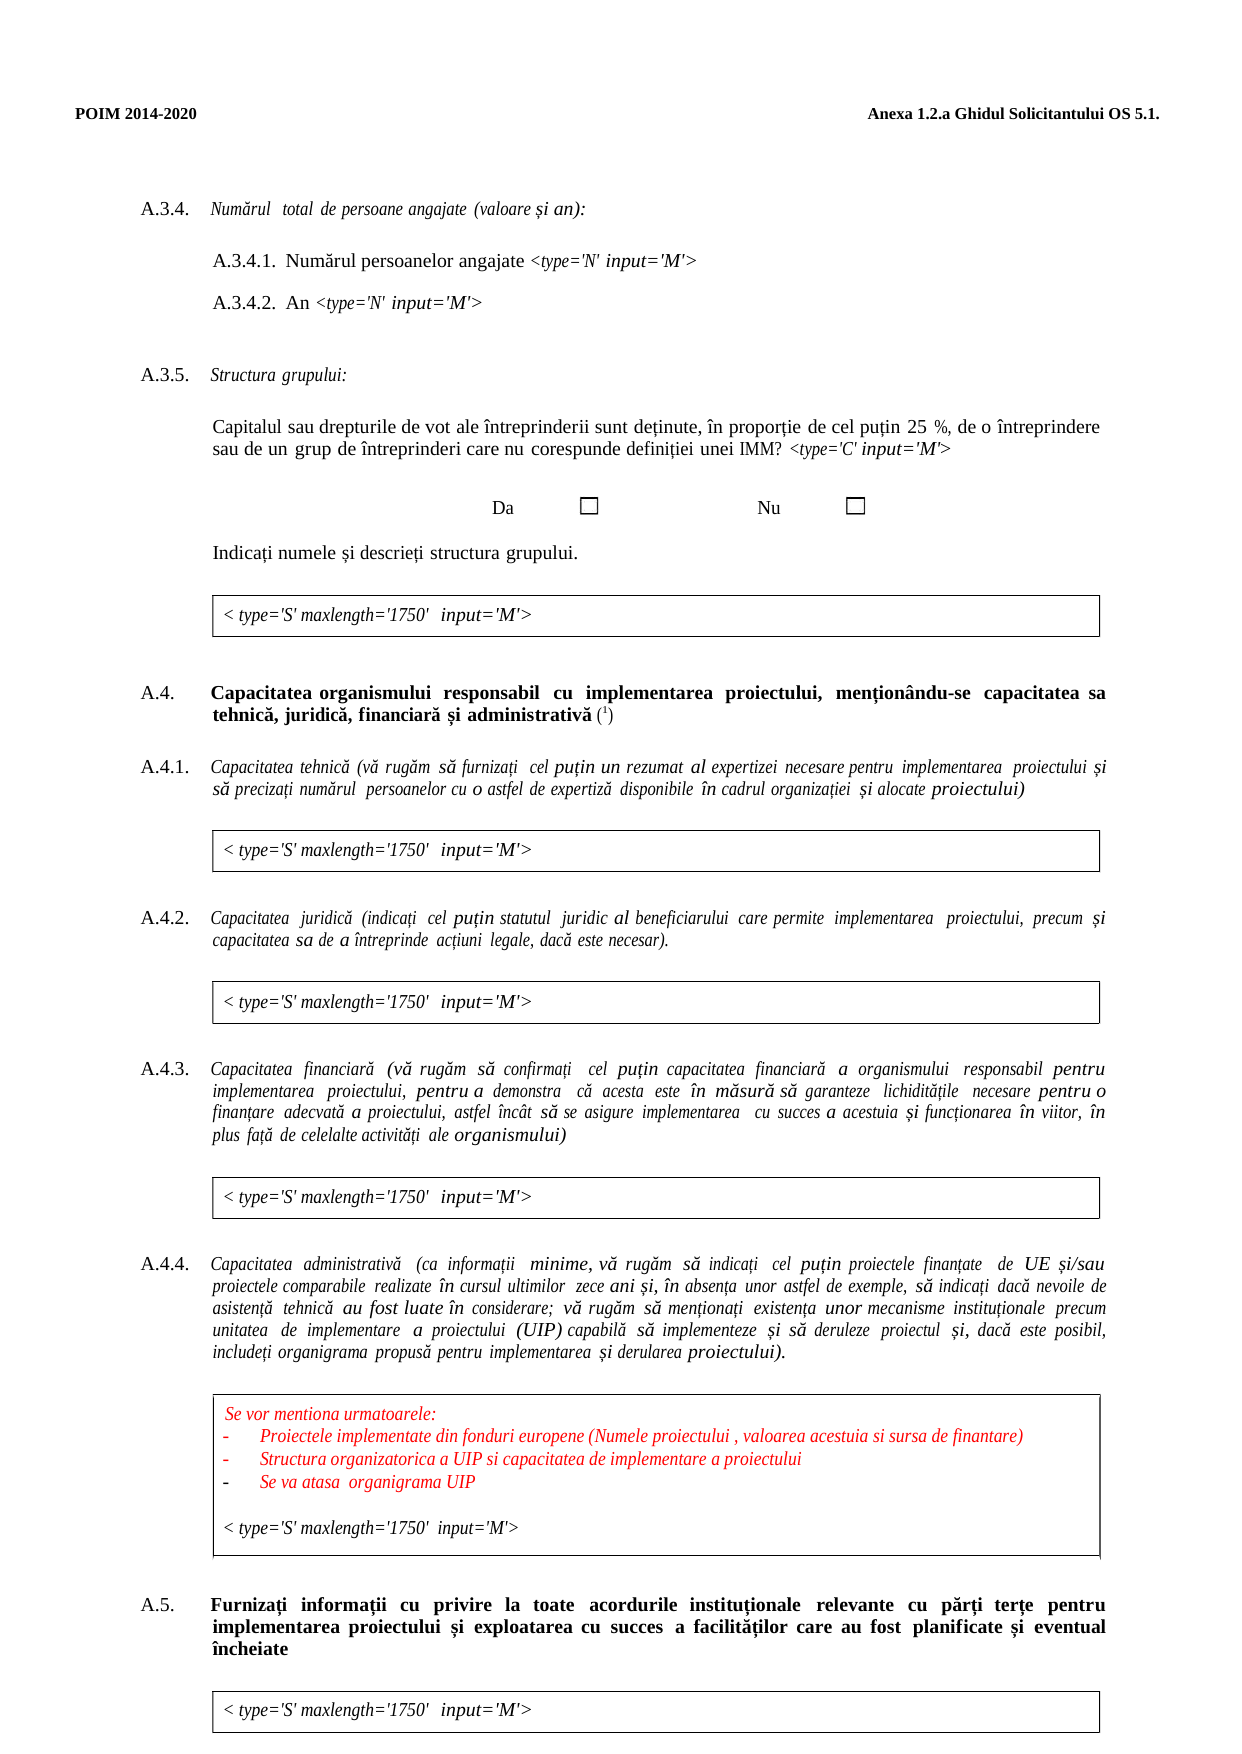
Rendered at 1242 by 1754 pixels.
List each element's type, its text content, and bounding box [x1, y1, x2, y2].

list Structura organizatorica a UIP si capacitatea de implementare a proiectului [222, 1447, 1169, 1470]
text < type='S' maxlength='1750' input='M'> [222, 1699, 1169, 1721]
text < type='S' maxlength='1750' input='M'> [222, 1516, 1169, 1538]
text A.3.4. Numărul total de persoane angajate (valoare și an): [140, 197, 1169, 220]
text A.5. Furnizați informații cu privire la toate acordurile instituționale relevante cu părți terțe pentru implementarea proiectului și exploatarea cu succes a facilităților care au fost planificate și eventual încheiate [140, 1594, 1107, 1660]
picture [579, 496, 599, 515]
text < type='S' maxlength='1750' input='M'> [222, 603, 1169, 626]
picture [845, 496, 866, 515]
text A.3.4.1. Numărul persoanelor angajate <type='N' input='M'> [212, 249, 1169, 272]
text A.4.3. Capacitatea financiară (vă rugăm să confirmați cel puțin capacitatea financiară a organismului responsabil pentru implementarea proiectului, pentru a demonstra că acesta este în măsură să garanteze lichiditățile necesare pentru o finanțare adecvată a proiectului, astfel încât să se asigure implementarea cu succes a acestuia și funcționarea în viitor, în plus față de celelalte activități ale organismului) [140, 1057, 1107, 1145]
text < type='S' maxlength='1750' input='M'> [222, 989, 1169, 1012]
text A.3.5. Structura grupului: [140, 363, 1169, 386]
text A.4.2. Capacitatea juridică (indicați cel puțin statutul juridic al beneficiarului care permite implementarea proiectului, precum și capacitatea sa de a întreprinde acțiuni legale, dacă este necesar). [140, 907, 1107, 950]
text Capitalul sau drepturile de vot ale întreprinderii sunt deținute, în proporție de cel puțin 25 %, de o întreprindere sau de un grup de întreprinderi care nu corespunde definiției unei IMM? <type='C' input='M'> [212, 416, 1107, 460]
text A.3.4.2. An <type='N' input='M'> [212, 291, 1169, 314]
list Se va atasa organigrama UIP [222, 1470, 1169, 1493]
text Indicați numele și descrieți structura grupului. [212, 541, 1169, 564]
text A.4.1. Capacitatea tehnică (vă rugăm să furnizați cel puțin un rezumat al expertizei necesare pentru implementarea proiectului și să precizați numărul persoanelor cu o astfel de expertiză disponibile în cadrul organizației și alocate proiectului) [140, 756, 1107, 799]
text A.4.4. Capacitatea administrativă (ca informații minime, vă rugăm să indicați cel puțin proiectele finanțate de UE și/sau proiectele comparabile realizate în cursul ultimilor zece ani și, în absența unor astfel de exemple, să indicați dacă nevoile de asistență tehnică au fost luate în considerare; vă rugăm să menționați existența unor mecanisme instituționale precum unitatea de implementare a proiectului (UIP) capabilă să implementeze și să deruleze proiectul și, dacă este posibil, includeți organigrama propusă pentru implementarea și derularea proiectului). [140, 1253, 1107, 1362]
text Da Nu [492, 497, 1169, 519]
text Se vor mentiona urmatoarele: [222, 1402, 1169, 1424]
text < type='S' maxlength='1750' input='M'> [222, 838, 1169, 861]
text < type='S' maxlength='1750' input='M'> [222, 1184, 1169, 1207]
list Proiectele implementate din fonduri europene (Numele proiectului , valoarea acestuia si sursa de finantare) [222, 1424, 1169, 1447]
text A.4. Capacitatea organismului responsabil cu implementarea proiectului, menționându-se capacitatea sa tehnică, juridică, financiară și administrativă (1) [140, 682, 1107, 725]
